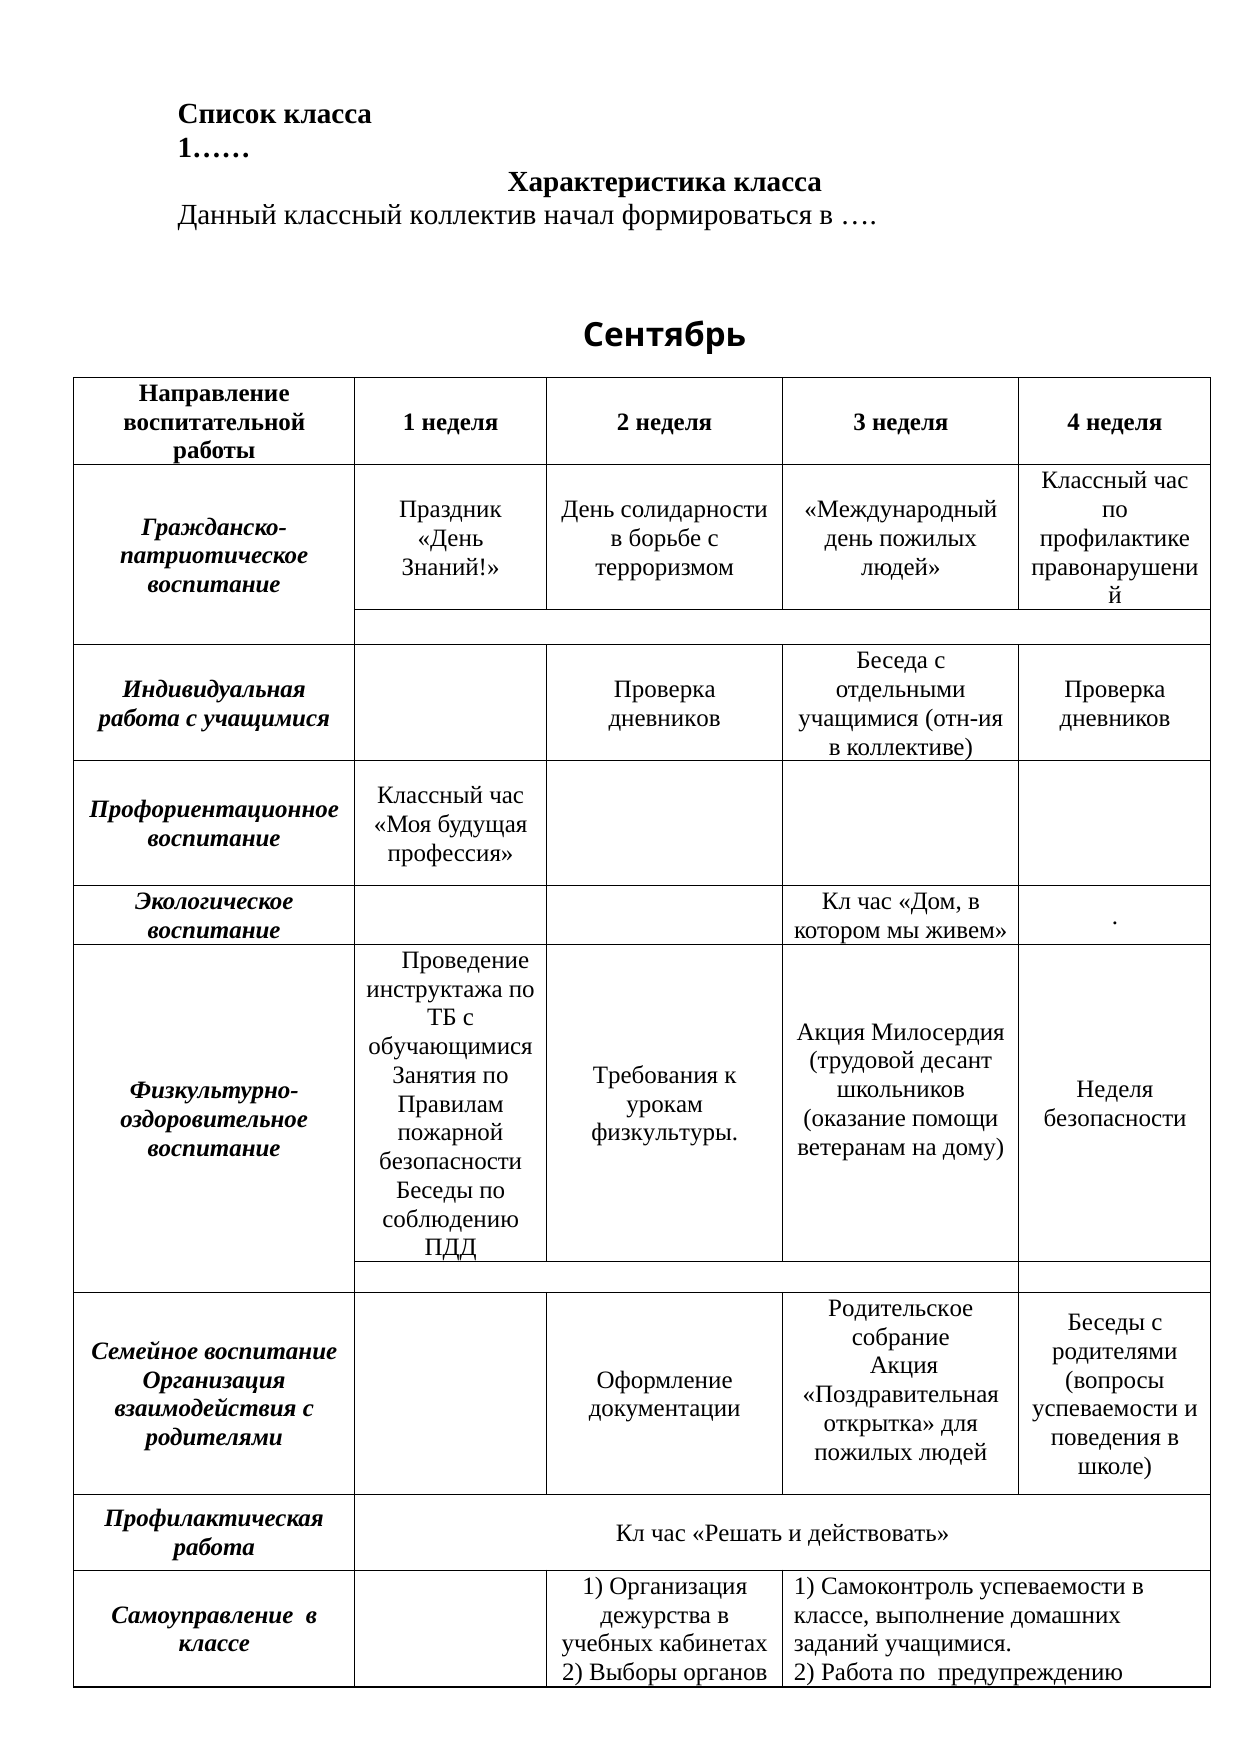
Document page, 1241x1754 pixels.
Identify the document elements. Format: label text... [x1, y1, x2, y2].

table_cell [74, 1571, 354, 1686]
table_cell Акция Милосердия (трудовой десант школьников (оказание помощи ветеранам на дому) [783, 945, 1018, 1261]
table_cell Классный час по профилактике правонарушений [1019, 465, 1210, 609]
table_cell [355, 1571, 546, 1686]
table_header 2 неделя [547, 378, 782, 464]
table_cell Семейное воспитание Организация взаимодействия с родителями [74, 1293, 354, 1494]
table_cell Кл час «Решать и действовать» [355, 1495, 1210, 1569]
table_cell [783, 761, 1018, 885]
table_cell Неделя безопасности [1019, 945, 1210, 1261]
text Данный классный коллектив начал формироваться в …. [177, 197, 1152, 231]
table_cell [355, 1293, 546, 1494]
text Список класса [177, 97, 1152, 130]
table_cell [355, 610, 1210, 644]
table_cell Профилактическая работа [74, 1495, 354, 1569]
table_cell Гражданско-патриотическое воспитание [74, 465, 354, 644]
table_cell Физкультурно-оздоровительное воспитание [74, 945, 354, 1292]
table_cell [547, 1571, 782, 1686]
table_cell Проверка дневников [1019, 645, 1210, 760]
table_cell Кл час «Дом, в котором мы живем» [783, 886, 1018, 944]
table_cell . [1019, 886, 1210, 944]
table_cell Индивидуальная работа с учащимися [74, 645, 354, 760]
table_cell «Международный день пожилых людей» [783, 465, 1018, 609]
table_cell [1019, 1262, 1210, 1292]
table_cell [547, 886, 782, 944]
text Характеристика класса [177, 164, 1152, 197]
table_cell [355, 1262, 1018, 1292]
text 1…… [177, 130, 1152, 164]
table_header 3 неделя [783, 378, 1018, 464]
table_cell Требования к урокам физкультуры. [547, 945, 782, 1261]
text Сентябрь [177, 311, 1152, 356]
table_cell Экологическое воспитание [74, 886, 354, 944]
table_cell Проведение инструктажа по ТБ с обучающимися Занятия по Правилам пожарной безопасности Беседы по соблюдению ПДД [355, 945, 546, 1261]
table_cell День солидарности в борьбе с терроризмом [547, 465, 782, 609]
table_cell [1019, 761, 1210, 885]
table_cell [547, 761, 782, 885]
table_cell Профориентационное воспитание [74, 761, 354, 885]
table_cell Праздник «День Знаний!» [355, 465, 546, 609]
table_cell Беседа с отдельными учащимися (отн-ия в коллективе) [783, 645, 1018, 760]
table_cell Оформление документации [547, 1293, 782, 1494]
table_header Направление воспитательной работы [74, 378, 354, 464]
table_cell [783, 1571, 1210, 1686]
table_cell [355, 645, 546, 760]
table_header 1 неделя [355, 378, 546, 464]
table_header 4 неделя [1019, 378, 1210, 464]
table_cell [355, 886, 546, 944]
table_cell Классный час «Моя будущая профессия» [355, 761, 546, 885]
table_cell Проверка дневников [547, 645, 782, 760]
table_cell Беседы с родителями (вопросы успеваемости и поведения в школе) [1019, 1293, 1210, 1494]
table_cell Родительское собрание Акция «Поздравительная открытка» для пожилых людей [783, 1293, 1018, 1494]
